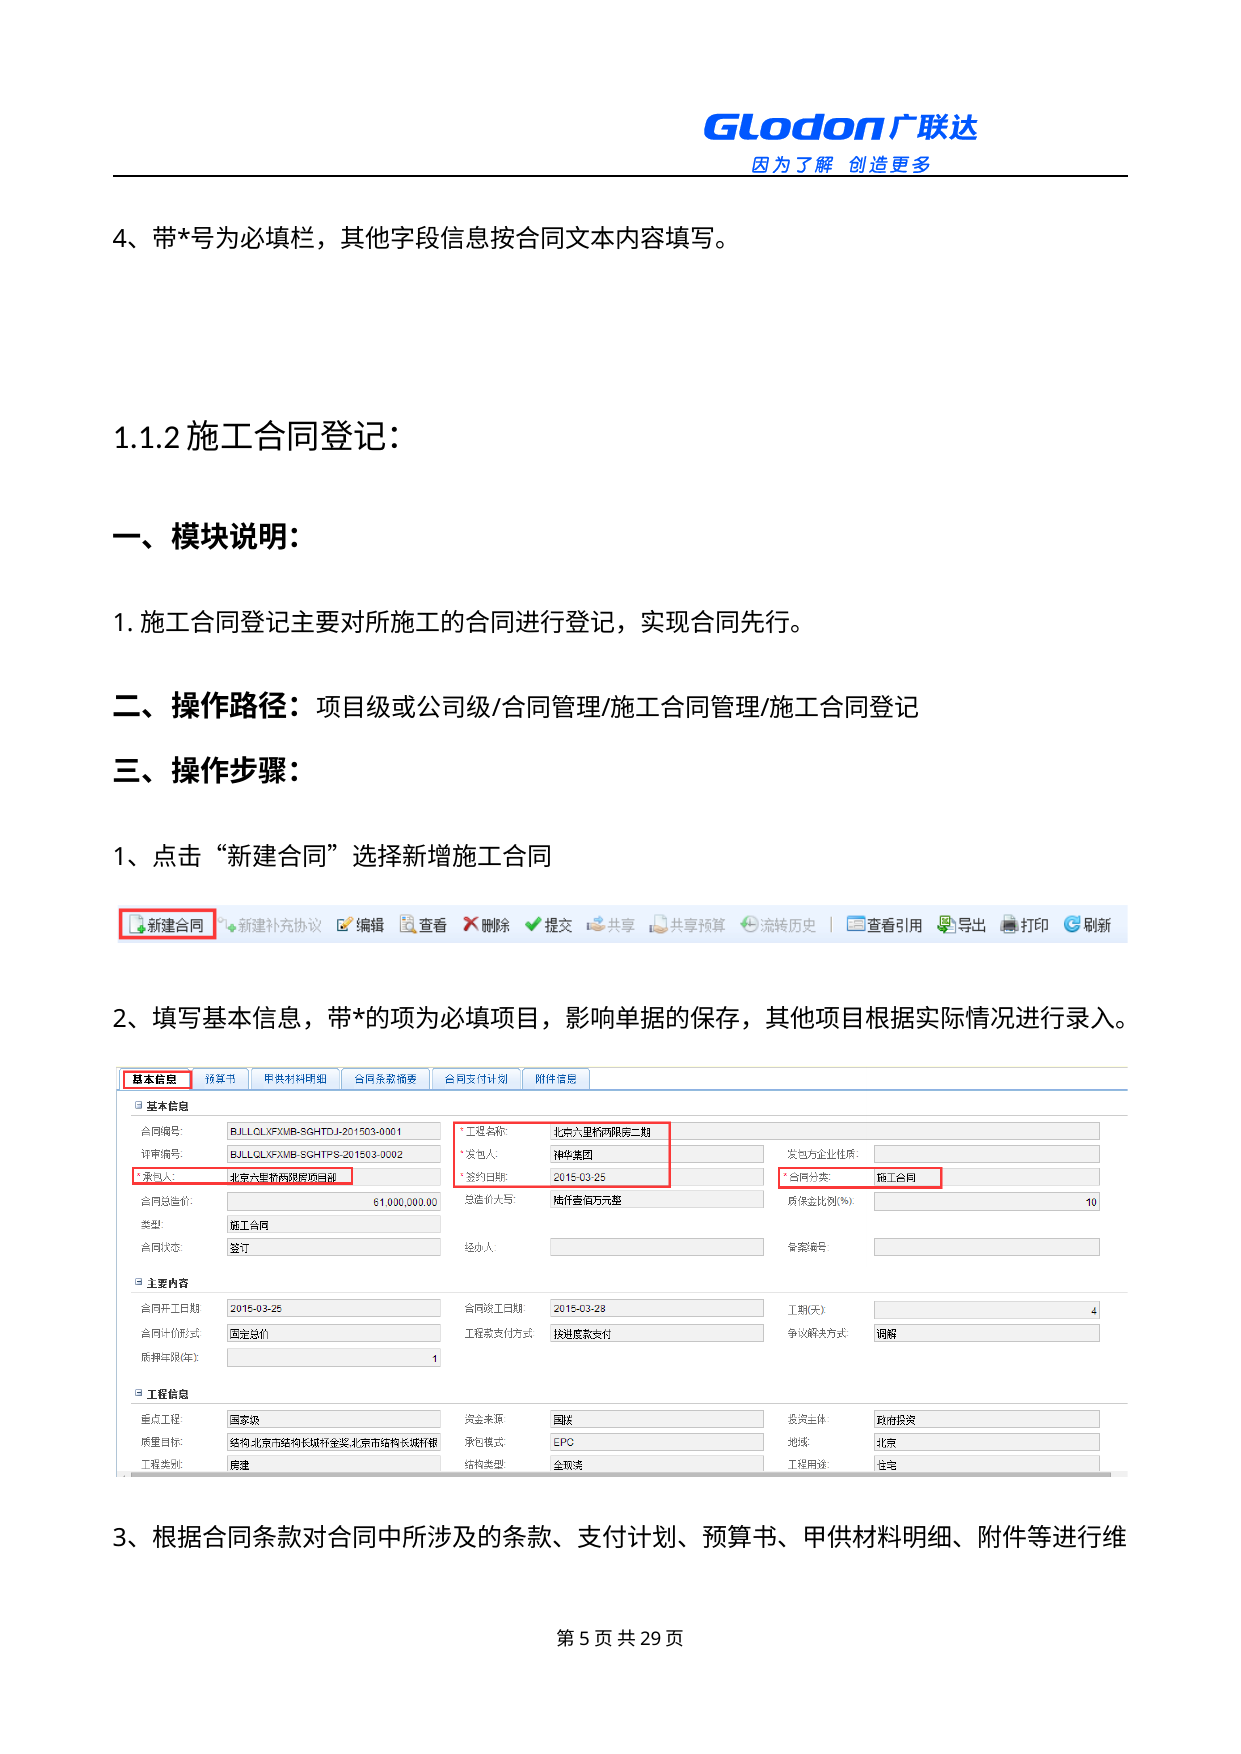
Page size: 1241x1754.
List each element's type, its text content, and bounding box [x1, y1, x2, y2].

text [112, 1503, 1128, 1568]
text 一、模块说明： [112, 502, 1128, 567]
text 1. 施工合同登记主要对所施工的合同进行登记，实现合同先行。 [112, 588, 1128, 653]
text 1、点击“新建合同”选择新增施工合同 [112, 822, 1128, 887]
text 2、填写基本信息，带*的项为必填项目，影响单据的保存，其他项目根据实际情况进行录入。 [112, 984, 1128, 1049]
text 4、带*号为必填栏，其他字段信息按合同文本内容填写。 [112, 204, 1128, 269]
text 二、操作路径：项目级或公司级/合同管理/施工合同管理/施工合同登记 [112, 671, 1128, 736]
picture [112, 1066, 1128, 1477]
text 三、操作步骤： [112, 736, 1128, 801]
picture [112, 905, 1128, 943]
subtitle 1.1.2施工合同登记： [112, 402, 1128, 467]
